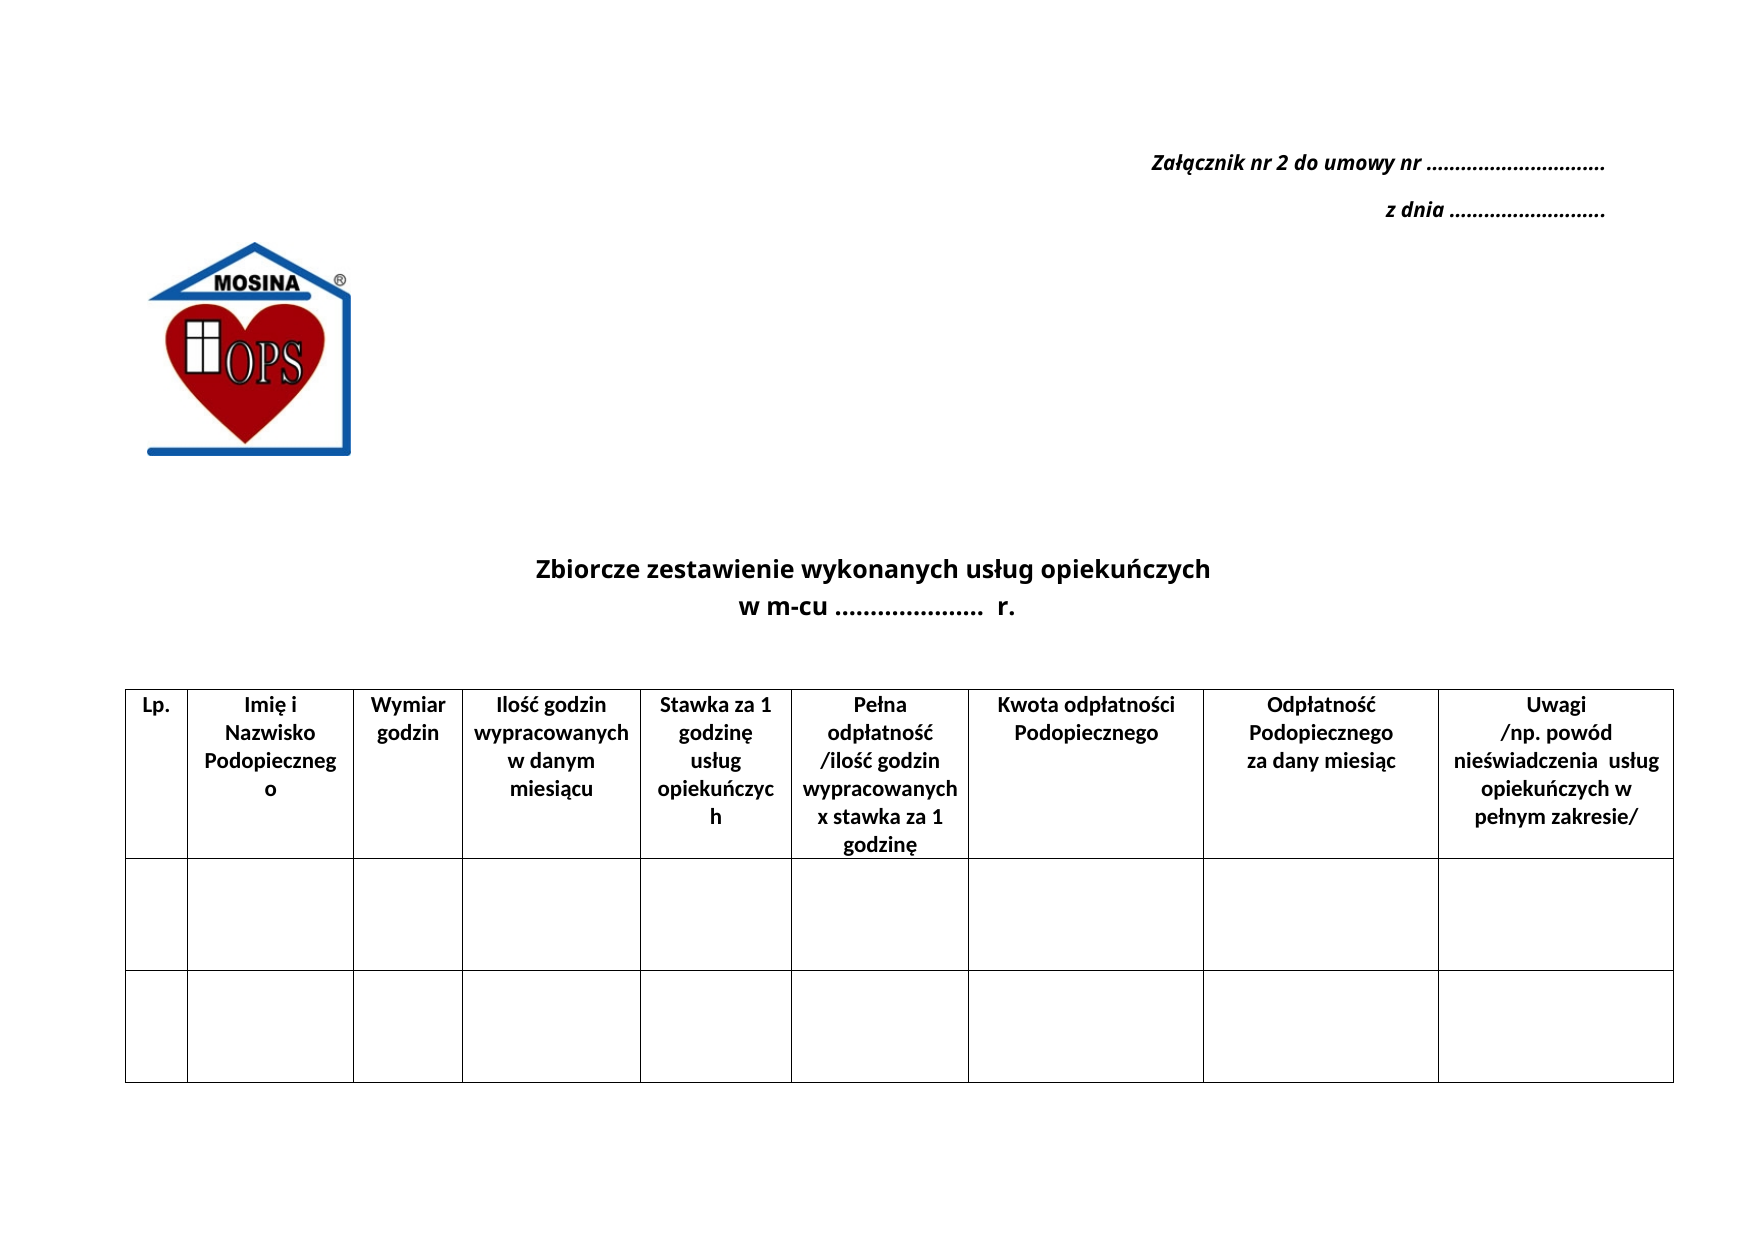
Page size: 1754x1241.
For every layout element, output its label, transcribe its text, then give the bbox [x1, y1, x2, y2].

table_cell [641, 971, 791, 1082]
text Zbiorcze zestawienie wykonanych usług opiekuńczych w m-cu ………………… r. [148, 552, 1606, 623]
table_cell [969, 859, 1203, 970]
table_cell [354, 859, 462, 970]
table_cell [641, 859, 791, 970]
picture [147, 242, 351, 456]
table_cell [792, 971, 968, 1082]
table_cell [463, 859, 640, 970]
table_cell [792, 859, 968, 970]
table_cell [188, 859, 353, 970]
table_cell [1439, 971, 1673, 1082]
table_header Pełna odpłatność /ilość godzin wypracowanych x stawka za 1 godzinę [792, 690, 968, 858]
table_cell [354, 971, 462, 1082]
text Załącznik nr 2 do umowy nr …………………………. [148, 148, 1606, 176]
table_cell [969, 971, 1203, 1082]
table_cell [188, 971, 353, 1082]
table_header Stawka za 1 godzinę usług opiekuńczych [641, 690, 791, 858]
table_cell [1439, 859, 1673, 970]
table_header Lp. [126, 690, 187, 858]
table_header Wymiar godzin [354, 690, 462, 858]
text z dnia ……………………... [148, 195, 1606, 223]
table_cell [126, 859, 187, 970]
table_header Imię i Nazwisko Podopiecznego [188, 690, 353, 858]
table_header Ilość godzin wypracowanych w danym miesiącu [463, 690, 640, 858]
table_header Uwagi /np. powód nieświadczenia usług opiekuńczych w pełnym zakresie/ [1439, 690, 1673, 858]
table_cell [126, 971, 187, 1082]
table_cell [1204, 971, 1438, 1082]
table_header Kwota odpłatności Podopiecznego [969, 690, 1203, 858]
table_cell [463, 971, 640, 1082]
table_cell [1204, 859, 1438, 970]
table_header Odpłatność Podopiecznego za dany miesiąc [1204, 690, 1438, 858]
